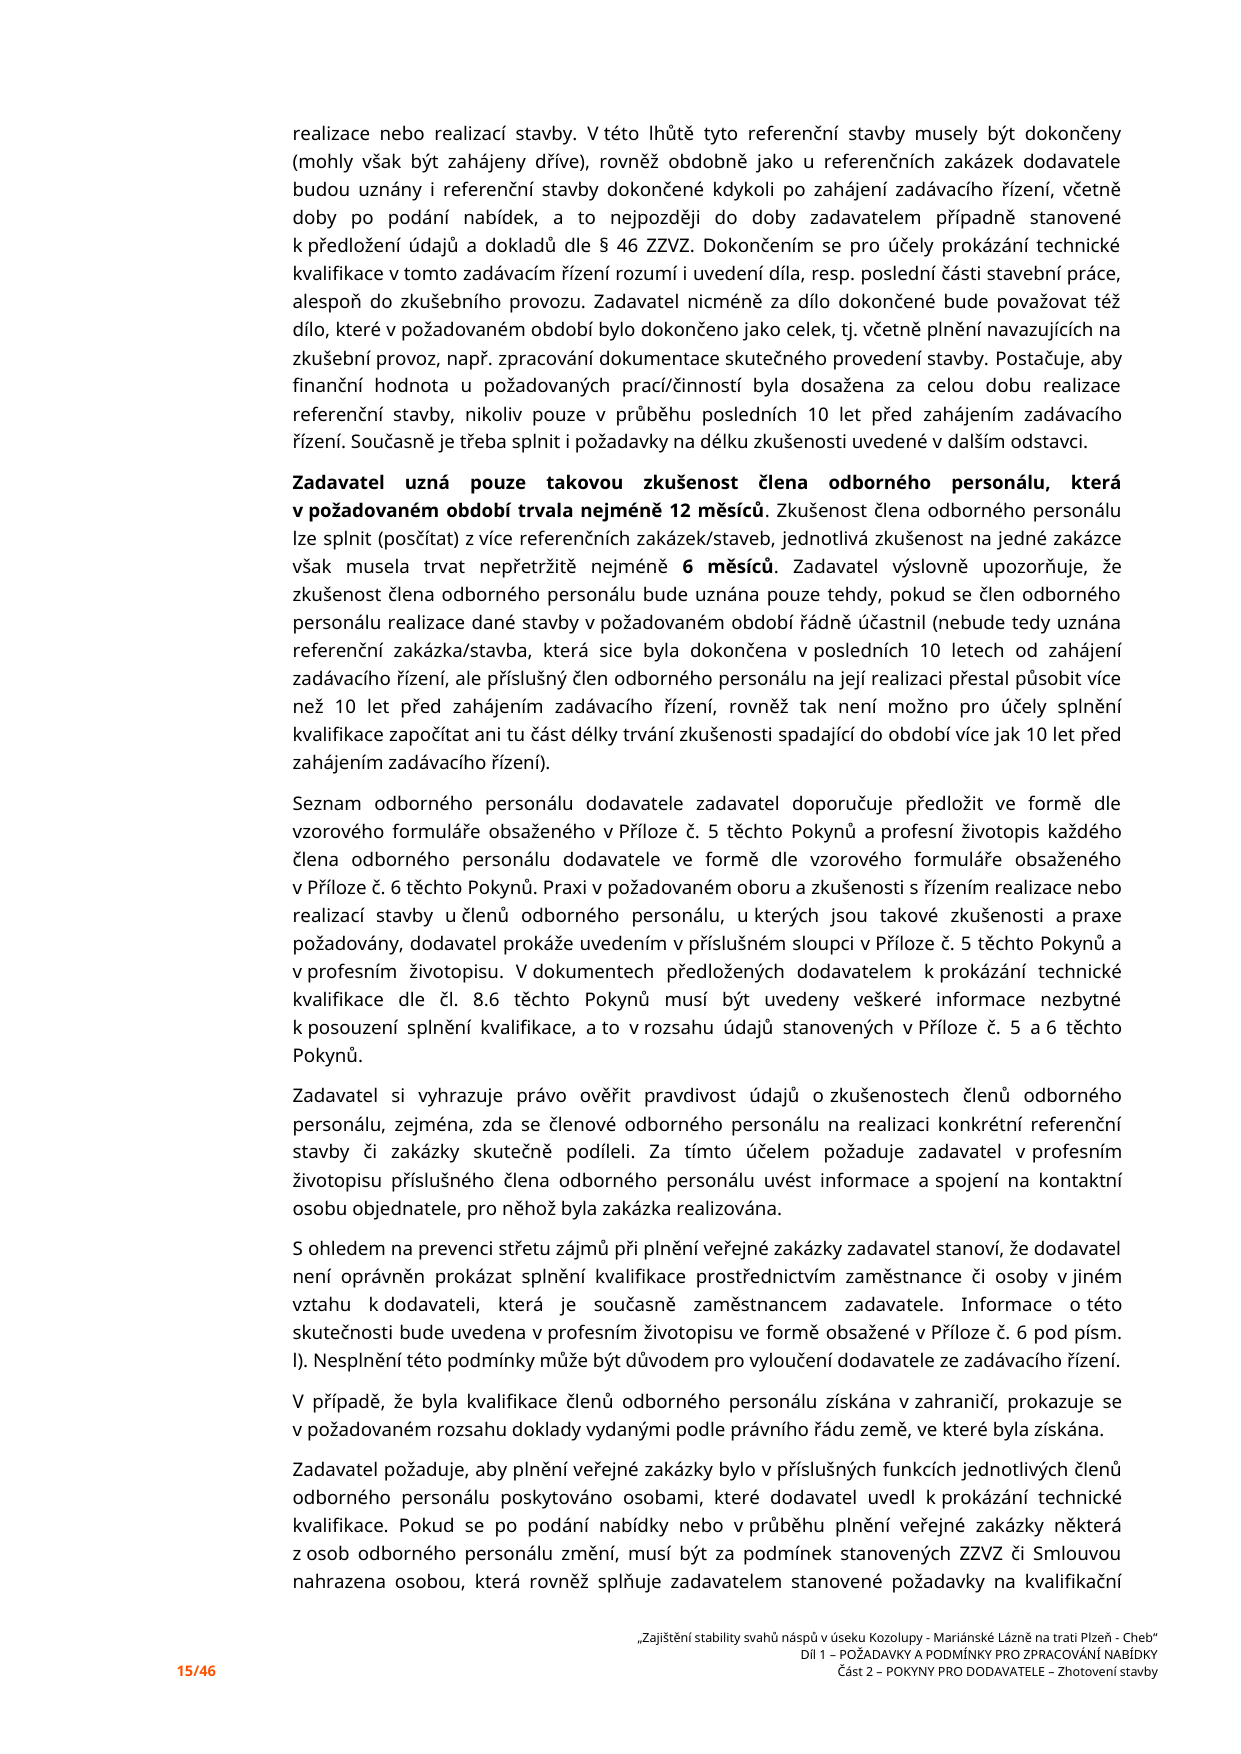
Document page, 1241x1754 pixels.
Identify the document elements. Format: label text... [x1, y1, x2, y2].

text Zadavatel si vyhrazuje právo ověřit pravdivost údajů o zkušenostech členů odborného personálu, zejména, zda se členové odborného personálu na realizaci konkrétní referenční stavby či zakázky skutečně podíleli. Za tímto účelem požaduje zadavatel v profesním životopisu příslušného člena odborného personálu uvést informace a spojení na kontaktní osobu objednatele, pro něhož byla zakázka realizována. [292, 1083, 1122, 1220]
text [292, 121, 1122, 454]
text Zadavatel uzná pouze takovou zkušenost člena odborného personálu, která v požadovaném období trvala nejméně 12 měsíců. Zkušenost člena odborného personálu lze splnit (posčítat) z více referenčních zakázek/staveb, jednotlivá zkušenost na jedné zakázce však musela trvat nepřetržitě nejméně 6 měsíců. Zadavatel výslovně upozorňuje, že zkušenost člena odborného personálu bude uznána pouze tehdy, pokud se člen odborného personálu realizace dané stavby v požadovaném období řádně účastnil (nebude tedy uznána referenční zakázka/stavba, která sice byla dokončena v posledních 10 letech od zahájení zadávacího řízení, ale příslušný člen odborného personálu na její realizaci přestal působit více než 10 let před zahájením zadávacího řízení, rovněž tak není možno pro účely splnění kvalifikace započítat ani tu část délky trvání zkušenosti spadající do období více jak 10 let před zahájením zadávacího řízení). [292, 469, 1122, 775]
text S ohledem na prevenci střetu zájmů při plnění veřejné zakázky zadavatel stanoví, že dodavatel není oprávněn prokázat splnění kvalifikace prostřednictvím zaměstnance či osoby v jiném vztahu k dodavateli, která je současně zaměstnancem zadavatele. Informace o této skutečnosti bude uvedena v profesním životopisu ve formě obsažené v Příloze č. 6 pod písm. l). Nesplnění této podmínky může být důvodem pro vyloučení dodavatele ze zadávacího řízení. [292, 1235, 1122, 1373]
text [292, 1457, 1122, 1594]
text Seznam odborného personálu dodavatele zadavatel doporučuje předložit ve formě dle vzorového formuláře obsaženého v Příloze č. 5 těchto Pokynů a profesní životopis každého člena odborného personálu dodavatele ve formě dle vzorového formuláře obsaženého v Příloze č. 6 těchto Pokynů. Praxi v požadovaném oboru a zkušenosti s řízením realizace nebo realizací stavby u členů odborného personálu, u kterých jsou takové zkušenosti a praxe požadovány, dodavatel prokáže uvedením v příslušném sloupci v Příloze č. 5 těchto Pokynů a v profesním životopisu. V dokumentech předložených dodavatelem k prokázání technické kvalifikace dle čl. 8.6 těchto Pokynů musí být uvedeny veškeré informace nezbytné k posouzení splnění kvalifikace, a to v rozsahu údajů stanovených v Příloze č. 5 a 6 těchto Pokynů. [292, 790, 1122, 1068]
text V případě, že byla kvalifikace členů odborného personálu získána v zahraničí, prokazuje se v požadovaném rozsahu doklady vydanými podle právního řádu země, ve které byla získána. [292, 1388, 1122, 1442]
